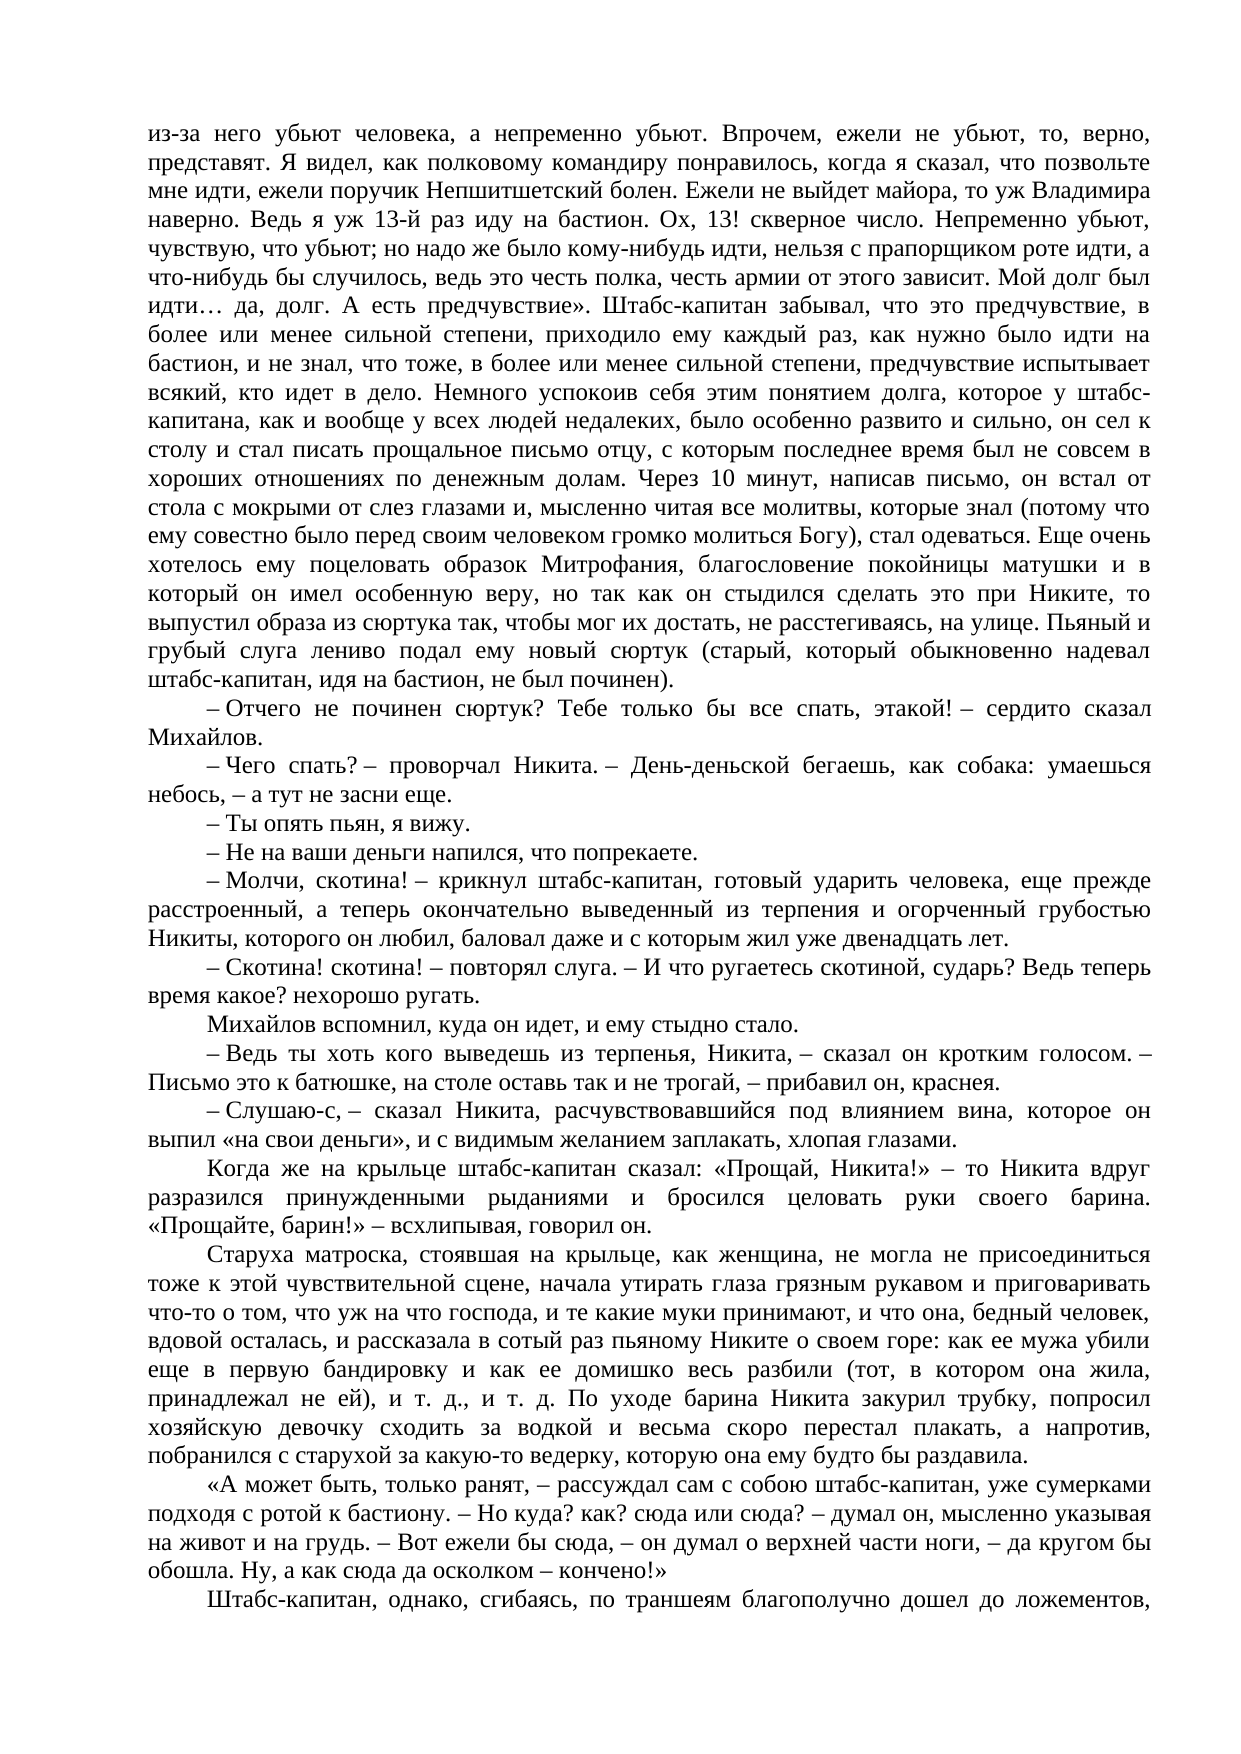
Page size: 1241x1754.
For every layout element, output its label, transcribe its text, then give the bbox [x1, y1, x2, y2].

text – Скотина! скотина! – повторял слуга. – И что ругаетесь скотиной, сударь? Ведь теперь время какое? нехорошо ругать. [148, 952, 1152, 1009]
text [148, 1584, 1152, 1613]
text – Не на ваши деньги напился, что попрекаете. [148, 837, 1152, 866]
text Михайлов вспомнил, куда он идет, и ему стыдно стало. [148, 1009, 1152, 1038]
text – Ведь ты хоть кого выведешь из терпенья, Никита, – сказал он кротким голосом. – Письмо это к батюшке, на столе оставь так и не трогай, – прибавил он, краснея. [148, 1038, 1152, 1096]
text – Отчего не починен сюртук? Тебе только бы все спать, этакой! – сердито сказал Михайлов. [148, 693, 1152, 751]
text – Чего спать? – проворчал Никита. – День-деньской бегаешь, как собака: умаешься небось, – а тут не засни еще. [148, 751, 1152, 808]
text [148, 118, 1152, 693]
text – Ты опять пьян, я вижу. [148, 808, 1152, 837]
text Когда же на крыльце штабс-капитан сказал: «Прощай, Никита!» – то Никита вдруг разразился принужденными рыданиями и бросился целовать руки своего барина. «Прощайте, барин!» – всхлипывая, говорил он. [148, 1153, 1152, 1239]
text «А может быть, только ранят, – рассуждал сам с собою штабс-капитан, уже сумерками подходя с ротой к бастиону. – Но куда? как? сюда или сюда? – думал он, мысленно указывая на живот и на грудь. – Вот ежели бы сюда, – он думал о верхней части ноги, – да кругом бы обошла. Ну, а как сюда да осколком – кончено!» [148, 1469, 1152, 1584]
text Старуха матроска, стоявшая на крыльце, как женщина, не могла не присоединиться тоже к этой чувствительной сцене, начала утирать глаза грязным рукавом и приговаривать что-то о том, что уж на что господа, и те какие муки принимают, и что она, бедный человек, вдовой осталась, и рассказала в сотый раз пьяному Никите о своем горе: как ее мужа убили еще в первую бандировку и как ее домишко весь разбили (тот, в котором она жила, принадлежал не ей), и т. д., и т. д. По уходе барина Никита закурил трубку, попросил хозяйскую девочку сходить за водкой и весьма скоро перестал плакать, а напротив, побранился с старухой за какую-то ведерку, которую она ему будто бы раздавила. [148, 1239, 1152, 1469]
text – Слушаю-с, – сказал Никита, расчувствовавшийся под влиянием вина, которое он выпил «на свои деньги», и с видимым желанием заплакать, хлопая глазами. [148, 1096, 1152, 1153]
text – Молчи, скотина! – крикнул штабс-капитан, готовый ударить человека, еще прежде расстроенный, а теперь окончательно выведенный из терпения и огорченный грубостью Никиты, которого он любил, баловал даже и с которым жил уже двенадцать лет. [148, 866, 1152, 952]
